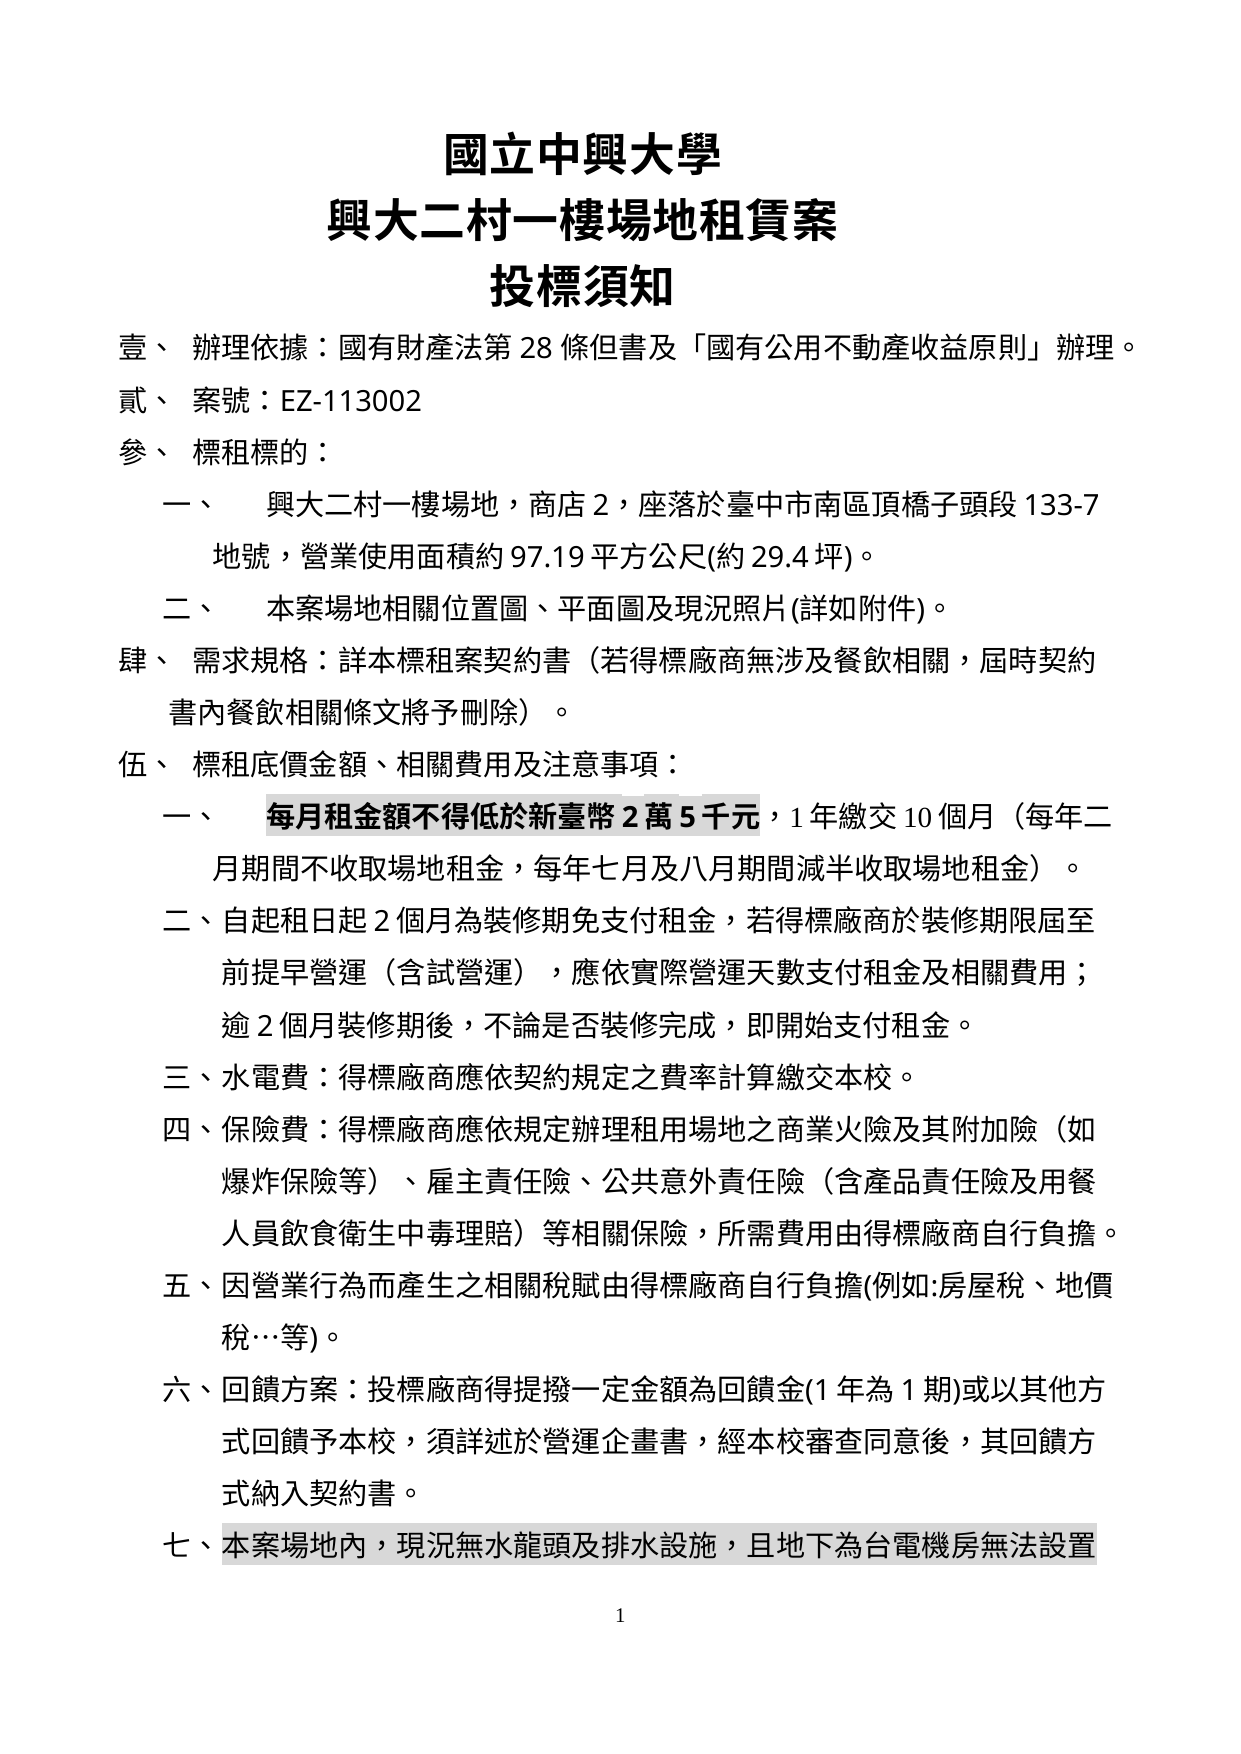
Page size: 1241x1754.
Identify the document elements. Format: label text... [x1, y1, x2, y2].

list 保險費：得標廠商應依規定辦理租用場地之商業火險及其附加險（如爆炸保險等）、雇主責任險、公共意外責任險（含產品責任險及用餐人員飲食衛生中毒理賠）等相關保險，所需費用由得標廠商自行負擔。 [162, 1098, 1122, 1255]
subtitle 興大二村一樓場地租賃案 [118, 184, 1047, 251]
list 水電費：得標廠商應依契約規定之費率計算繳交本校。 [162, 1046, 1122, 1098]
list 自起租日起2個月為裝修期免支付租金，若得標廠商於裝修期限屆至前提早營運（含試營運），應依實際營運天數支付租金及相關費用；逾2個月裝修期後，不論是否裝修完成，即開始支付租金。 [162, 890, 1122, 1046]
list 標租底價金額、相關費用及注意事項： [118, 734, 1122, 786]
list 回饋方案：投標廠商得提撥一定金額為回饋金(1年為1期)或以其他方式回饋予本校，須詳述於營運企畫書，經本校審查同意後，其回饋方式納入契約書。 [162, 1359, 1122, 1515]
list 因營業行為而產生之相關稅賦由得標廠商自行負擔(例如:房屋稅、地價稅…等)。 [162, 1255, 1122, 1359]
list 本案場地相關位置圖、平面圖及現況照片(詳如附件)。 [162, 578, 1122, 630]
list 興大二村一樓場地，商店2，座落於臺中市南區頂橋子頭段133-7地號，營業使用面積約97.19平方公尺(約29.4坪)。 [162, 473, 1122, 578]
subtitle 投標須知 [118, 251, 1047, 317]
list 每月租金額不得低於新臺幣2萬5千元，1年繳交10個月（每年二月期間不收取場地租金，每年七月及八月期間減半收取場地租金）。 [162, 786, 1122, 890]
list 辦理依據：國有財產法第 28 條但書及「國有公用不動產收益原則」辦理。 [118, 317, 1122, 369]
list 案號：EZ-113002 [118, 369, 1122, 421]
subtitle 國立中興大學 [118, 118, 1047, 184]
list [162, 1515, 1122, 1567]
list 標租標的： [118, 421, 1122, 473]
list 需求規格：詳本標租案契約書（若得標廠商無涉及餐飲相關，屆時契約書內餐飲相關條文將予刪除）。 [118, 630, 1122, 734]
